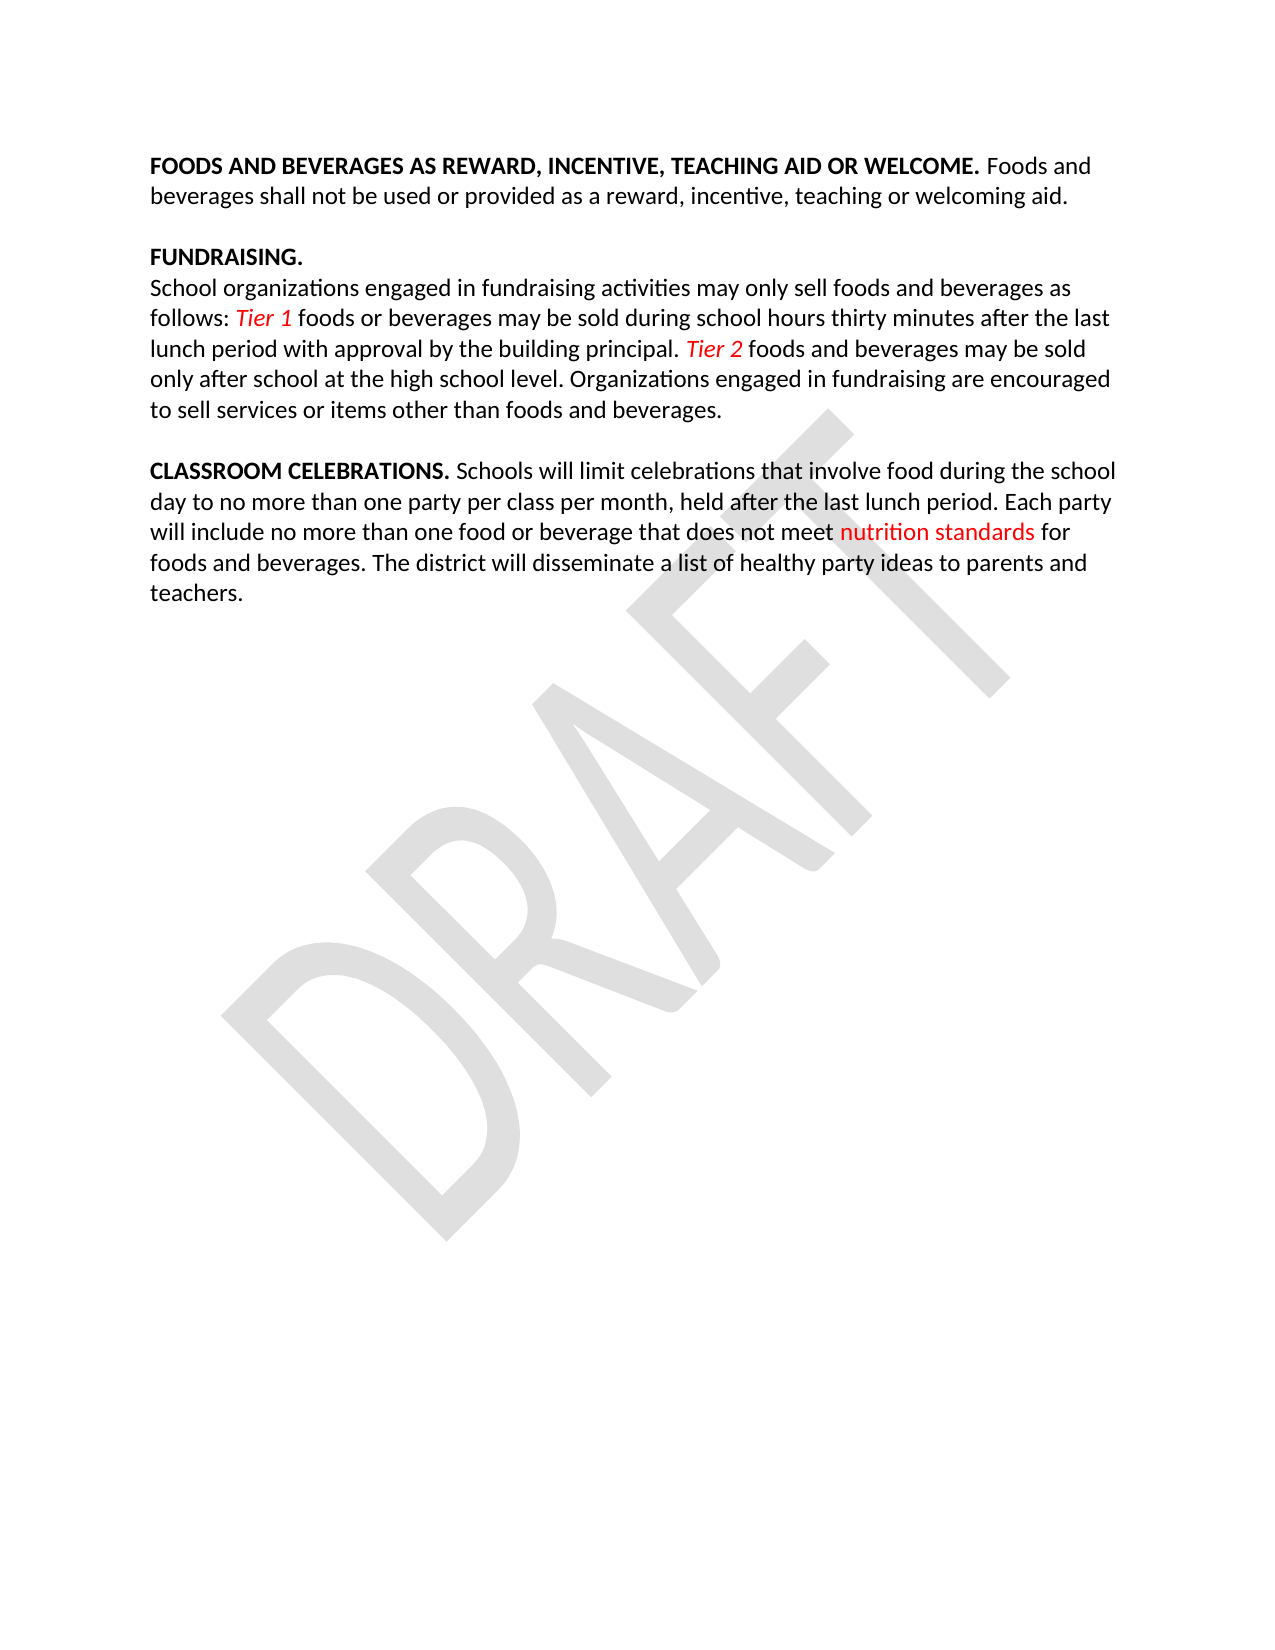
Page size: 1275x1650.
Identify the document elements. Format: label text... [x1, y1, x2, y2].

text CLASSROOM CELEBRATIONS. Schools will limit celebrations that involve food during the school day to no more than one party per class per month, held after the last lunch period. Each party will include no more than one food or beverage that does not meet nutrition standards for foods and beverages. The district will disseminate a list of healthy party ideas to parents and teachers. [150, 455, 1125, 608]
text School organizations engaged in fundraising activities may only sell foods and beverages as follows: Tier 1 foods or beverages may be sold during school hours thirty minutes after the last lunch period with approval by the building principal. Tier 2 foods and beverages may be sold only after school at the high school level. Organizations engaged in fundraising are encouraged to sell services or items other than foods and beverages. [150, 272, 1125, 425]
text FUNDRAISING. [150, 242, 1125, 272]
text FOODS AND BEVERAGES AS REWARD, INCENTIVE, TEACHING AID OR WELCOME. Foods and beverages shall not be used or provided as a reward, incentive, teaching or welcoming aid. [150, 150, 1125, 211]
